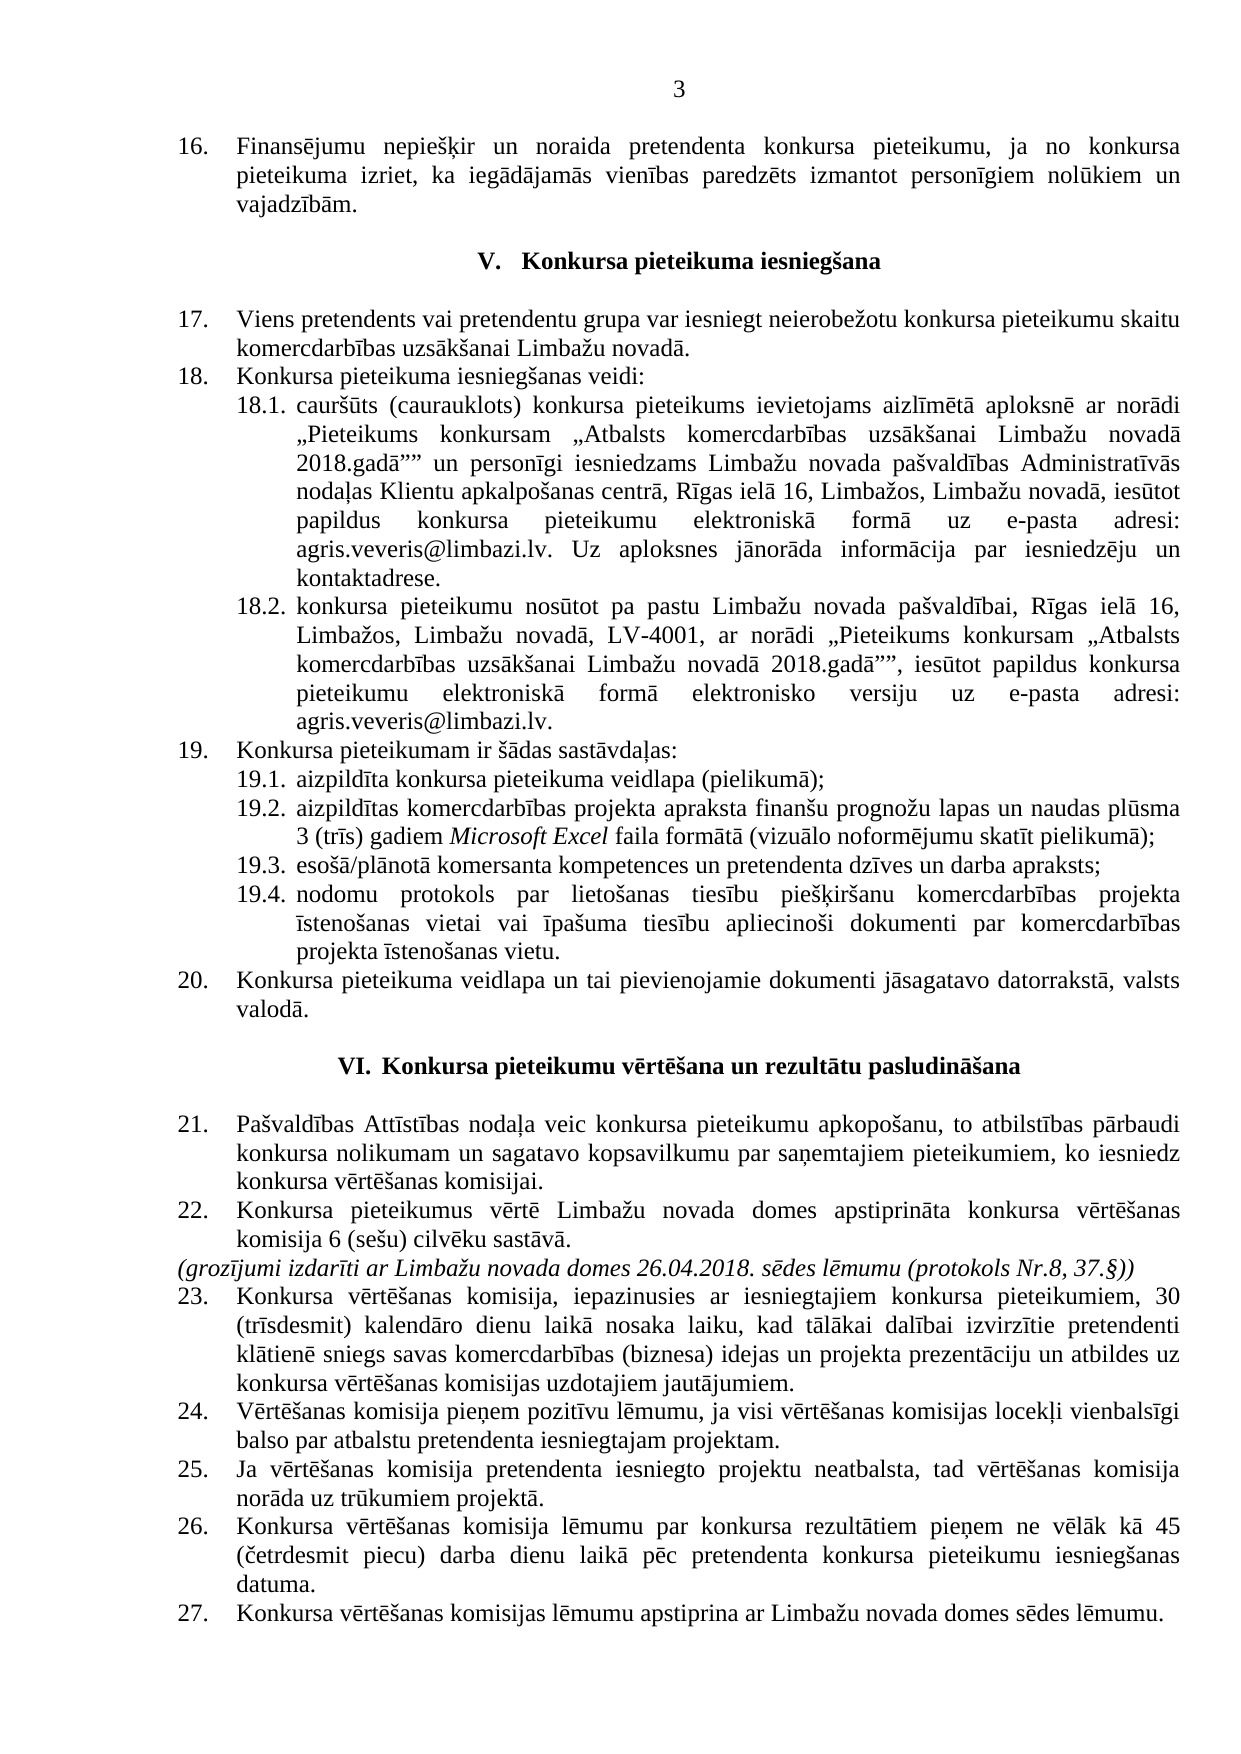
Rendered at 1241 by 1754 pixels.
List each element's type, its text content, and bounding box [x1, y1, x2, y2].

list Viens pretendents vai pretendentu grupa var iesniegt neierobežotu konkursa pieteikumu skaitu komercdarbības uzsākšanai Limbažu novadā. [177, 304, 1181, 361]
list Konkursa pieteikuma iesniegšanas veidi: [177, 361, 1181, 390]
list Konkursa vērtēšanas komisijas lēmumu apstiprina ar Limbažu novada domes sēdes lēmumu. [177, 1598, 1181, 1626]
list aizpildītas komercdarbības projekta apraksta finanšu prognožu lapas un naudas plūsma 3 (trīs) gadiem Microsoft Excel faila formātā (vizuālo noformējumu skatīt pielikumā); [236, 793, 1181, 850]
text (grozījumi izdarīti ar Limbažu novada domes 26.04.2018. sēdes lēmumu (protokols Nr.8, 37.§)) [177, 1253, 1181, 1281]
list esošā/plānotā komersanta kompetences un pretendenta dzīves un darba apraksts; [236, 850, 1181, 879]
list Konkursa pieteikuma veidlapa un tai pievienojamie dokumenti jāsagatavo datorrakstā, valsts valodā. [177, 965, 1181, 1023]
list Konkursa pieteikumu vērtēšana un rezultātu pasludināšana [177, 1051, 1181, 1080]
list Ja vērtēšanas komisija pretendenta iesniegto projektu neatbalsta, tad vērtēšanas komisija norāda uz trūkumiem projektā. [177, 1454, 1181, 1511]
list aizpildīta konkursa pieteikuma veidlapa (pielikumā); [236, 764, 1181, 793]
list Konkursa vērtēšanas komisija, iepazinusies ar iesniegtajiem konkursa pieteikumiem, 30 (trīsdesmit) kalendāro dienu laikā nosaka laiku, kad tālākai dalībai izvirzītie pretendenti klātienē sniegs savas komercdarbības (biznesa) idejas un projekta prezentāciju un atbildes uz konkursa vērtēšanas komisijas uzdotajiem jautājumiem. [177, 1281, 1181, 1396]
list Pašvaldības Attīstības nodaļa veic konkursa pieteikumu apkopošanu, to atbilstības pārbaudi konkursa nolikumam un sagatavo kopsavilkumu par saņemtajiem pieteikumiem, ko iesniedz konkursa vērtēšanas komisijai. [177, 1109, 1181, 1195]
list Konkursa vērtēšanas komisija lēmumu par konkursa rezultātiem pieņem ne vēlāk kā 45 (četrdesmit piecu) darba dienu laikā pēc pretendenta konkursa pieteikumu iesniegšanas datuma. [177, 1511, 1181, 1598]
list Konkursa pieteikuma iesniegšana [177, 246, 1181, 275]
list Vērtēšanas komisija pieņem pozitīvu lēmumu, ja visi vērtēšanas komisijas locekļi vienbalsīgi balso par atbalstu pretendenta iesniegtajam projektam. [177, 1396, 1181, 1454]
list Finansējumu nepiešķir un noraida pretendenta konkursa pieteikumu, ja no konkursa pieteikuma izriet, ka iegādājamās vienības paredzēts izmantot personīgiem nolūkiem un vajadzībām. [177, 131, 1181, 218]
list Konkursa pieteikumus vērtē Limbažu novada domes apstiprināta konkursa vērtēšanas komisija 6 (sešu) cilvēku sastāvā. [177, 1195, 1181, 1253]
list nodomu protokols par lietošanas tiesību piešķiršanu komercdarbības projekta īstenošanas vietai vai īpašuma tiesību apliecinoši dokumenti par komercdarbības projekta īstenošanas vietu. [236, 879, 1181, 965]
list Konkursa pieteikumam ir šādas sastāvdaļas: [177, 735, 1181, 764]
list cauršūts (caurauklots) konkursa pieteikums ievietojams aizlīmētā aploksnē ar norādi „Pieteikums konkursam „Atbalsts komercdarbības uzsākšanai Limbažu novadā 2018.gadā”” un personīgi iesniedzams Limbažu novada pašvaldības Administratīvās nodaļas Klientu apkalpošanas centrā, Rīgas ielā 16, Limbažos, Limbažu novadā, iesūtot papildus konkursa pieteikumu elektroniskā formā uz e-pasta adresi: agris.veveris@limbazi.lv. Uz aploksnes jānorāda informācija par iesniedzēju un kontaktadrese. [236, 390, 1181, 591]
list konkursa pieteikumu nosūtot pa pastu Limbažu novada pašvaldībai, Rīgas ielā 16, Limbažos, Limbažu novadā, LV-4001, ar norādi „Pieteikums konkursam „Atbalsts komercdarbības uzsākšanai Limbažu novadā 2018.gadā””, iesūtot papildus konkursa pieteikumu elektroniskā formā elektronisko versiju uz e-pasta adresi: agris.veveris@limbazi.lv. [236, 591, 1181, 735]
